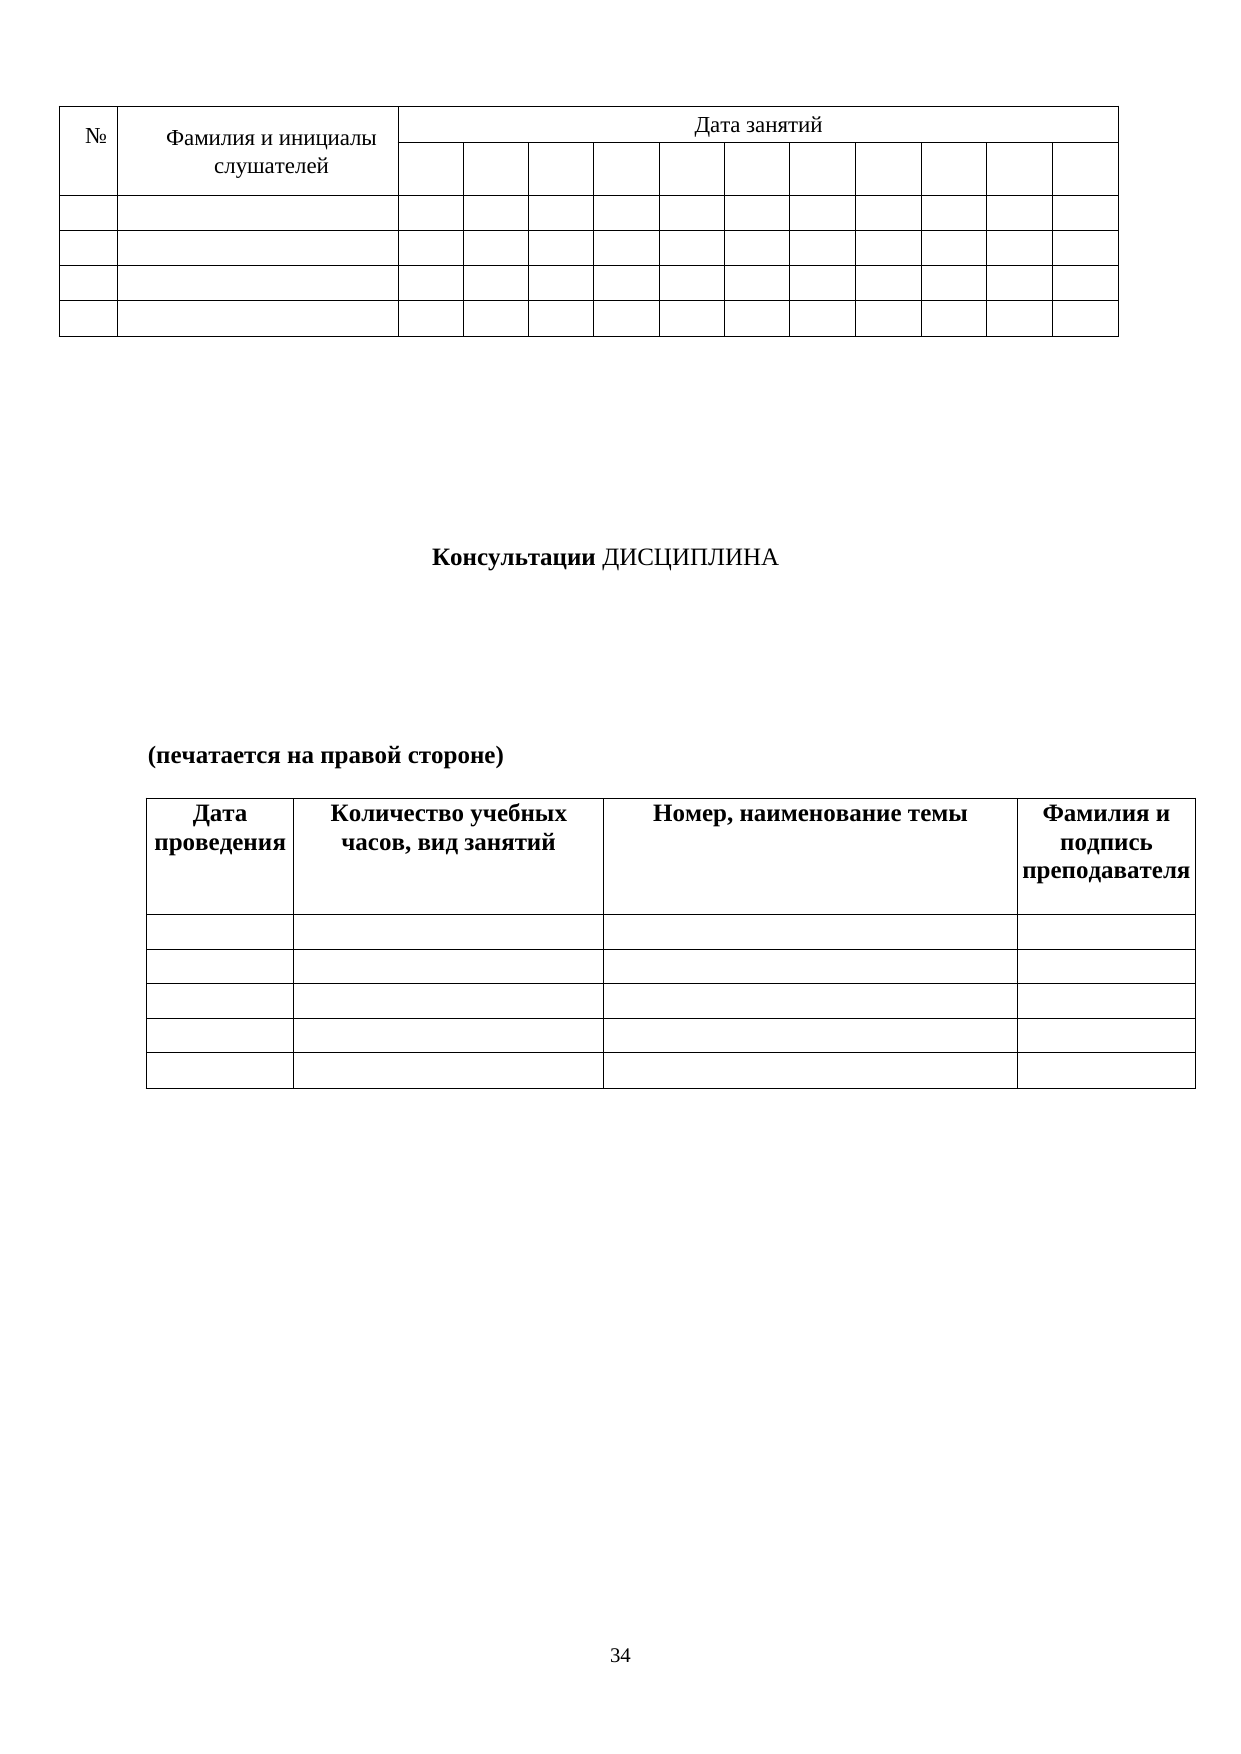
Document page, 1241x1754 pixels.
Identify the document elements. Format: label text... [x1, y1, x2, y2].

table_cell [294, 950, 603, 982]
table_cell [725, 266, 789, 299]
table_cell [790, 196, 855, 229]
table_cell [1053, 266, 1118, 299]
table_cell [529, 196, 593, 229]
table_cell [790, 231, 855, 264]
table_header Дата занятий [399, 107, 1118, 142]
table_cell [529, 301, 593, 336]
table_cell [1018, 1053, 1195, 1087]
table_cell [987, 266, 1052, 299]
table_cell [529, 266, 593, 299]
table_cell [1018, 915, 1195, 948]
table_cell [660, 196, 724, 229]
table_cell [464, 301, 528, 336]
table_cell [399, 143, 463, 195]
table_cell [294, 1053, 603, 1087]
table_cell [856, 196, 921, 229]
table_cell [987, 301, 1052, 336]
table_cell [118, 266, 398, 299]
table_cell [594, 143, 659, 195]
table_cell [604, 984, 1017, 1017]
table_cell [294, 984, 603, 1017]
table_cell [1053, 231, 1118, 264]
table_cell [987, 143, 1052, 195]
table_header Фамилия и инициалы слушателей [118, 107, 398, 195]
table_cell [790, 143, 855, 195]
table_cell [856, 143, 921, 195]
table_header № п/п [60, 107, 117, 195]
table_header Количество учебных часов, вид занятий [294, 799, 603, 914]
table_cell [987, 196, 1052, 229]
table_cell [464, 143, 528, 195]
table_cell [660, 266, 724, 299]
table_cell [529, 231, 593, 264]
table_cell [856, 301, 921, 336]
table_header Фамилия и подпись преподавателя [1018, 799, 1195, 914]
table_cell [725, 231, 789, 264]
table_cell [118, 196, 398, 229]
table_cell [604, 915, 1017, 948]
table_cell [147, 915, 293, 948]
table_cell [60, 266, 117, 299]
table_cell [725, 301, 789, 336]
table_cell [294, 1019, 603, 1052]
table_cell [922, 231, 986, 264]
table_cell [922, 143, 986, 195]
table_cell [464, 266, 528, 299]
table_cell [594, 301, 659, 336]
table_cell [1053, 143, 1118, 195]
table_cell [725, 143, 789, 195]
table_cell [856, 231, 921, 264]
table_cell [1053, 301, 1118, 336]
table_cell [790, 266, 855, 299]
table_cell [294, 915, 603, 948]
text (печатается на правой стороне) [59, 740, 1181, 769]
table_cell [1018, 950, 1195, 982]
table_cell [594, 266, 659, 299]
table_cell [922, 266, 986, 299]
table_cell [118, 301, 398, 336]
table_cell [604, 1053, 1017, 1087]
table_cell [1018, 1019, 1195, 1052]
table_cell [464, 231, 528, 264]
table_cell [399, 231, 463, 264]
table_cell [660, 143, 724, 195]
table_cell [604, 950, 1017, 982]
table_cell [147, 1019, 293, 1052]
table_cell [790, 301, 855, 336]
table_cell [147, 984, 293, 1017]
table_cell [147, 1053, 293, 1087]
table_cell [147, 950, 293, 982]
table_cell [60, 196, 117, 229]
text Консультации ДИСЦИПЛИНА [399, 510, 783, 579]
table_cell [922, 301, 986, 336]
table_cell [399, 196, 463, 229]
table_cell [922, 196, 986, 229]
table_cell [529, 143, 593, 195]
table_cell [399, 301, 463, 336]
table_cell [725, 196, 789, 229]
table_cell [660, 301, 724, 336]
table_cell [1018, 984, 1195, 1017]
table_header Номер, наименование темы [604, 799, 1017, 914]
table_cell [60, 301, 117, 336]
table_header Дата проведения [147, 799, 293, 914]
table_cell [987, 231, 1052, 264]
table_cell [856, 266, 921, 299]
table_cell [594, 231, 659, 264]
table_cell [118, 231, 398, 264]
table_cell [464, 196, 528, 229]
table_cell [1053, 196, 1118, 229]
table_cell [594, 196, 659, 229]
table_cell [60, 231, 117, 264]
table_cell [399, 266, 463, 299]
table_cell [604, 1019, 1017, 1052]
table_cell [660, 231, 724, 264]
